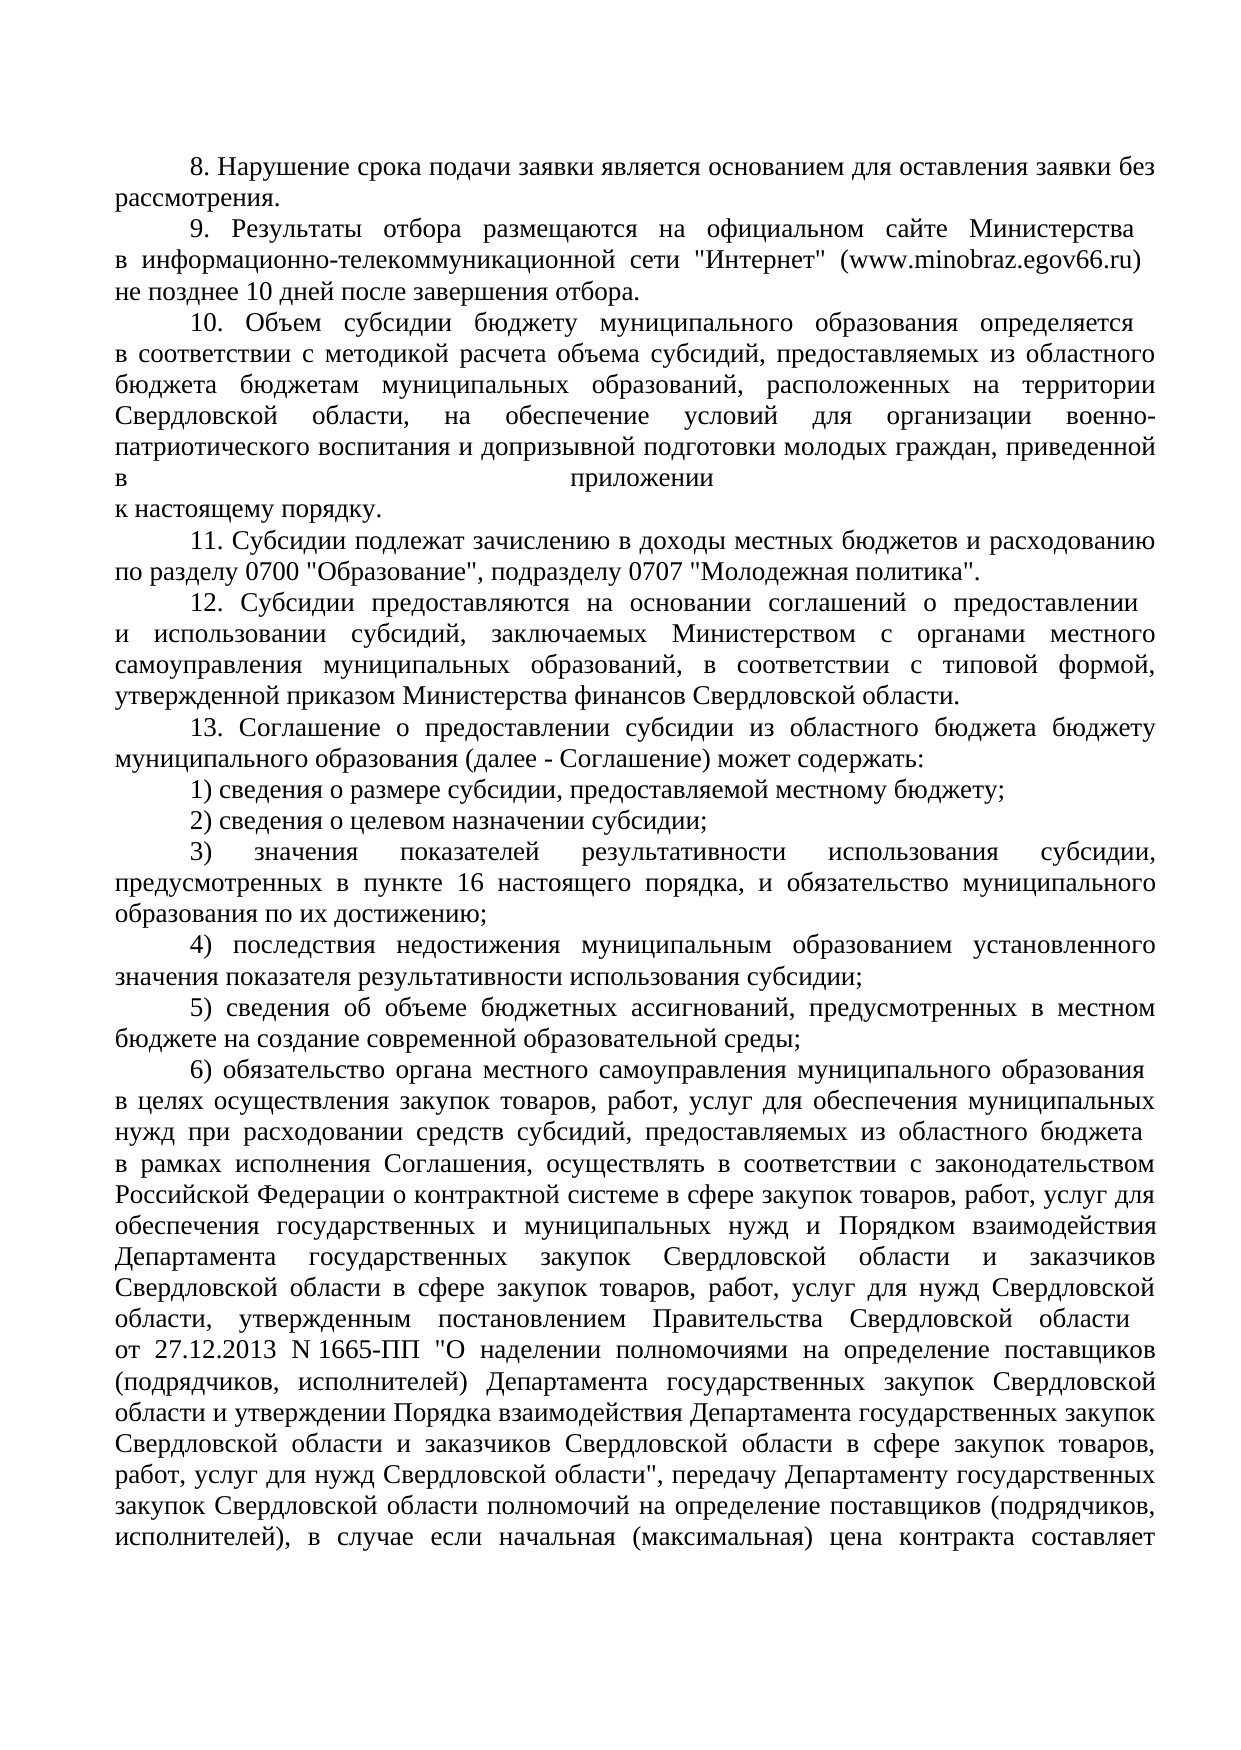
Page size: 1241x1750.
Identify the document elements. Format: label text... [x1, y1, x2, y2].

text 2) сведения о целевом назначении субсидии; [114, 804, 1157, 835]
text 13. Соглашение о предоставлении субсидии из областного бюджета бюджету муниципального образования (далее - Соглашение) может содержать: [114, 711, 1157, 773]
text 4) последствия недостижения муниципальным образованием установленного значения показателя результативности использования субсидии; [114, 929, 1157, 991]
text 10. Объем субсидии бюджету муниципального образования определяется в соответствии с методикой расчета объема субсидий, предоставляемых из областного бюджета бюджетам муниципальных образований, расположенных на территории Свердловской области, на обеспечение условий для организации военно-патриотического воспитания и допризывной подготовки молодых граждан, приведенной в приложении к настоящему порядку. [114, 306, 1157, 524]
text 1) сведения о размере субсидии, предоставляемой местному бюджету; [114, 773, 1157, 804]
text 12. Субсидии предоставляются на основании соглашений о предоставлении и использовании субсидий, заключаемых Министерством с органами местного самоуправления муниципальных образований, в соответствии с типовой формой, утвержденной приказом Министерства финансов Свердловской области. [114, 586, 1157, 711]
text 3) значения показателей результативности использования субсидии, предусмотренных в пункте 16 настоящего порядка, и обязательство муниципального образования по их достижению; [114, 835, 1157, 929]
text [114, 1053, 1157, 1552]
text 5) сведения об объеме бюджетных ассигнований, предусмотренных в местном бюджете на создание современной образовательной среды; [114, 991, 1157, 1053]
text 9. Результаты отбора размещаются на официальном сайте Министерства в информационно-телекоммуникационной сети "Интернет" (www.minobraz.egov66.ru) не позднее 10 дней после завершения отбора. [114, 212, 1157, 306]
text 8. Нарушение срока подачи заявки является основанием для оставления заявки без рассмотрения. [114, 150, 1157, 212]
text 11. Субсидии подлежат зачислению в доходы местных бюджетов и расходованию по разделу 0700 "Образование", подразделу 0707 "Молодежная политика". [114, 524, 1157, 586]
